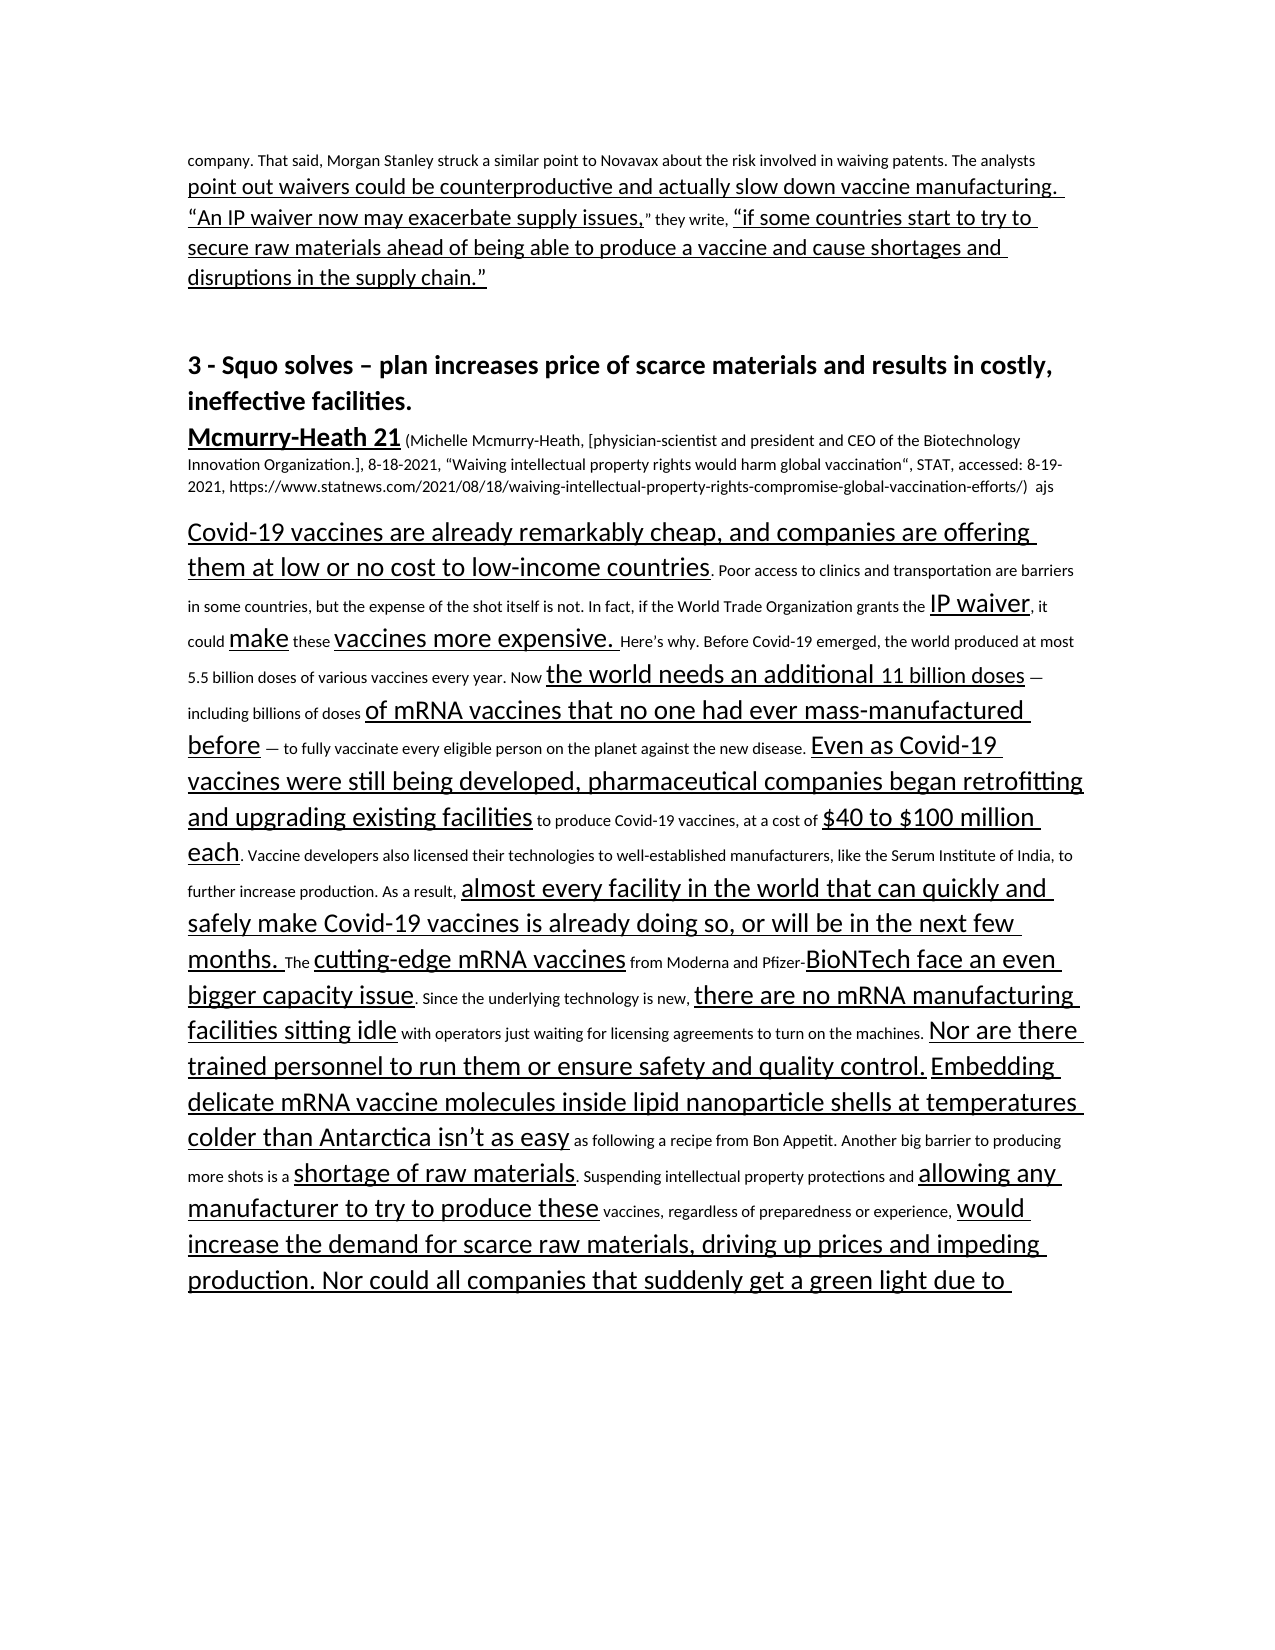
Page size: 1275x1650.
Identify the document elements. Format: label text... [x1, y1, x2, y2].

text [187, 150, 1087, 291]
text Mcmurry-Heath 21 (Michelle Mcmurry-Heath, [physician-scientist and president and CEO of the Biotechnology Innovation Organization.], 8-18-2021, “Waiving intellectual property rights would harm global vaccination“, STAT, accessed: 8-19-2021, https://www.statnews.com/2021/08/18/waiving-intellectual-property-rights-compromise-global-vaccination-efforts/) ajs [187, 420, 1087, 497]
text Covid-19 vaccines are already remarkably cheap, and companies are offering them at low or no cost to low-income countries. Poor access to clinics and transportation are barriers in some countries, but the expense of the shot itself is not. In fact, if the World Trade Organization grants the IP waiver, it could make these vaccines more expensive. Here’s why. Before Covid-19 emerged, the world produced at most 5.5 billion doses of various vaccines every year. Now the world needs an additional 11 billion doses — including billions of doses of mRNA vaccines that no one had ever mass-manufactured before — to fully vaccinate every eligible person on the planet against the new disease. Even as Covid-19 vaccines were still being developed, pharmaceutical companies began retrofitting and upgrading existing facilities to produce Covid-19 vaccines, at a cost of $40 to $100 million each. Vaccine developers also licensed their technologies to well-established manufacturers, like the Serum Institute of India, to further increase production. As a result, almost every facility in the world that can quickly and safely make Covid-19 vaccines is already doing so, or will be in the next few months. The cutting-edge mRNA vaccines from Moderna and Pfizer-BioNTech face an even bigger capacity issue. Since the underlying technology is new, there are no mRNA manufacturing facilities sitting idle with operators just waiting for licensing agreements to turn on the machines. Nor are there trained personnel to run them or ensure safety and quality control. Embedding delicate mRNA vaccine molecules inside lipid nanoparticle shells at temperatures colder than Antarctica isn’t as easy as following a recipe from Bon Appetit. Another big barrier to producing more shots is a shortage of raw materials. Suspending intellectual property protections and allowing any manufacturer to try to produce these vaccines, regardless of preparedness or experience, would increase the demand for scarce raw materials, driving up prices and impeding production. Nor could all companies that suddenly get a green light due to [187, 515, 1087, 1296]
subtitle 3 - Squo solves – plan increases price of scarce materials and results in costly, ineffective facilities. [187, 348, 1087, 417]
